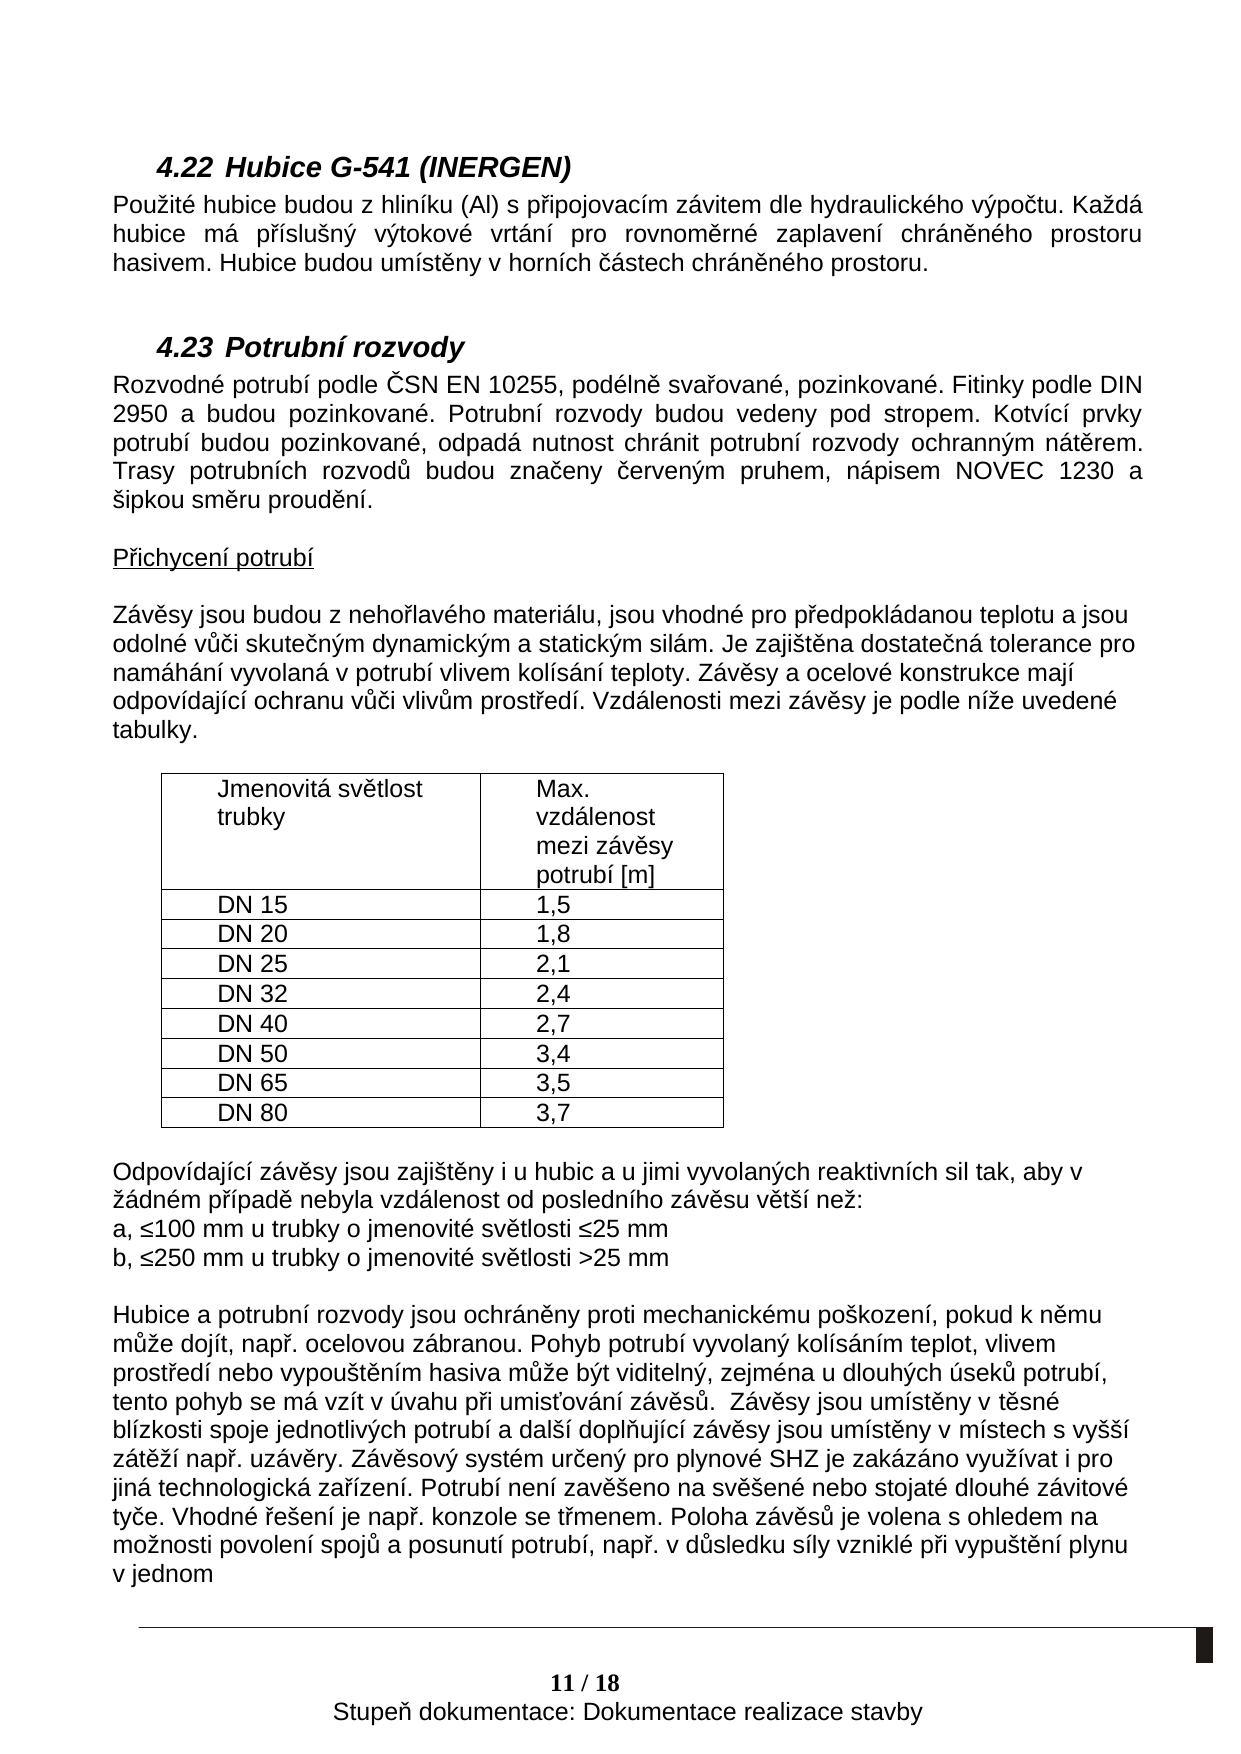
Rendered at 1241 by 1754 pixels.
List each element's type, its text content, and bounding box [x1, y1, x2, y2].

table_cell DN 80 [162, 1098, 480, 1127]
table_cell DN 20 [162, 920, 480, 948]
text Hubice a potrubní rozvody jsou ochráněny proti mechanickému poškození, pokud k němu může dojít, např. ocelovou zábranou. Pohyb potrubí vyvolaný kolísáním teplot, vlivem prostředí nebo vypouštěním hasiva může být viditelný, zejména u dlouhých úseků potrubí, tento pohyb se má vzít v úvahu při umisťování závěsů. Závěsy jsou umístěny v těsné blízkosti spoje jednotlivých potrubí a další doplňující závěsy jsou umístěny v místech s vyšší zátěží např. uzávěry. Závěsový systém určený pro plynové SHZ je zakázáno využívat i pro jiná technologická zařízení. Potrubí není zavěšeno na svěšené nebo stojaté dlouhé závitové tyče. Vhodné řešení je např. konzole se třmenem. Poloha závěsů je volena s ohledem na možnosti povolení spojů a posunutí potrubí, např. v důsledku síly vzniklé při vypuštění plynu v jednom [112, 1301, 1144, 1588]
text Rozvodné potrubí podle ČSN EN 10255, podélně svařované, pozinkované. Fitinky podle DIN 2950 a budou pozinkované. Potrubní rozvody budou vedeny pod stropem. Kotvící prvky potrubí budou pozinkované, odpadá nutnost chránit potrubní rozvody ochranným nátěrem. Trasy potrubních rozvodů budou značeny červeným pruhem, nápisem NOVEC 1230 a šipkou směru proudění. [112, 370, 1144, 514]
table_cell DN 50 [162, 1039, 480, 1067]
text Přichycení potrubí [112, 543, 1144, 571]
table_cell 2,7 [481, 1009, 723, 1038]
table_header Max. vzdálenost mezi závěsy potrubí [m] [481, 774, 723, 889]
table_cell 3,5 [481, 1069, 723, 1097]
text Odpovídající závěsy jsou zajištěny i u hubic a u jimi vyvolaných reaktivních sil tak, aby v žádném případě nebyla vzdálenost od posledního závěsu větší než: [112, 1157, 1144, 1214]
text Závěsy jsou budou z nehořlavého materiálu, jsou vhodné pro předpokládanou teplotu a jsou odolné vůči skutečným dynamickým a statickým silám. Je zajištěna dostatečná tolerance pro namáhání vyvolaná v potrubí vlivem kolísání teploty. Závěsy a ocelové konstrukce mají odpovídající ochranu vůči vlivům prostředí. Vzdálenosti mezi závěsy je podle níže uvedené tabulky. [112, 600, 1144, 744]
table_cell DN 25 [162, 949, 480, 978]
text Použité hubice budou z hliníku (Al) s připojovacím závitem dle hydraulického výpočtu. Každá hubice má příslušný výtokové vrtání pro rovnoměrné zaplavení chráněného prostoru hasivem. Hubice budou umístěny v horních částech chráněného prostoru. [112, 190, 1144, 277]
table_cell 3,4 [481, 1039, 723, 1067]
table_cell 3,7 [481, 1098, 723, 1127]
table_cell DN 32 [162, 979, 480, 1008]
table_cell 2,1 [481, 949, 723, 978]
table_cell DN 40 [162, 1009, 480, 1038]
table_cell DN 15 [162, 890, 480, 918]
table_cell 1,5 [481, 890, 723, 918]
table_cell DN 65 [162, 1069, 480, 1097]
text a, ≤100 mm u trubky o jmenovité světlosti ≤25 mm [112, 1214, 1144, 1243]
table_header Jmenovitá světlost trubky [162, 774, 480, 889]
table_cell 2,4 [481, 979, 723, 1008]
subtitle Hubice G-541 (INERGEN) [157, 151, 1144, 184]
subtitle Potrubní rozvody [157, 330, 1144, 364]
text b, ≤250 mm u trubky o jmenovité světlosti >25 mm [112, 1243, 1144, 1272]
table_cell 1,8 [481, 920, 723, 948]
